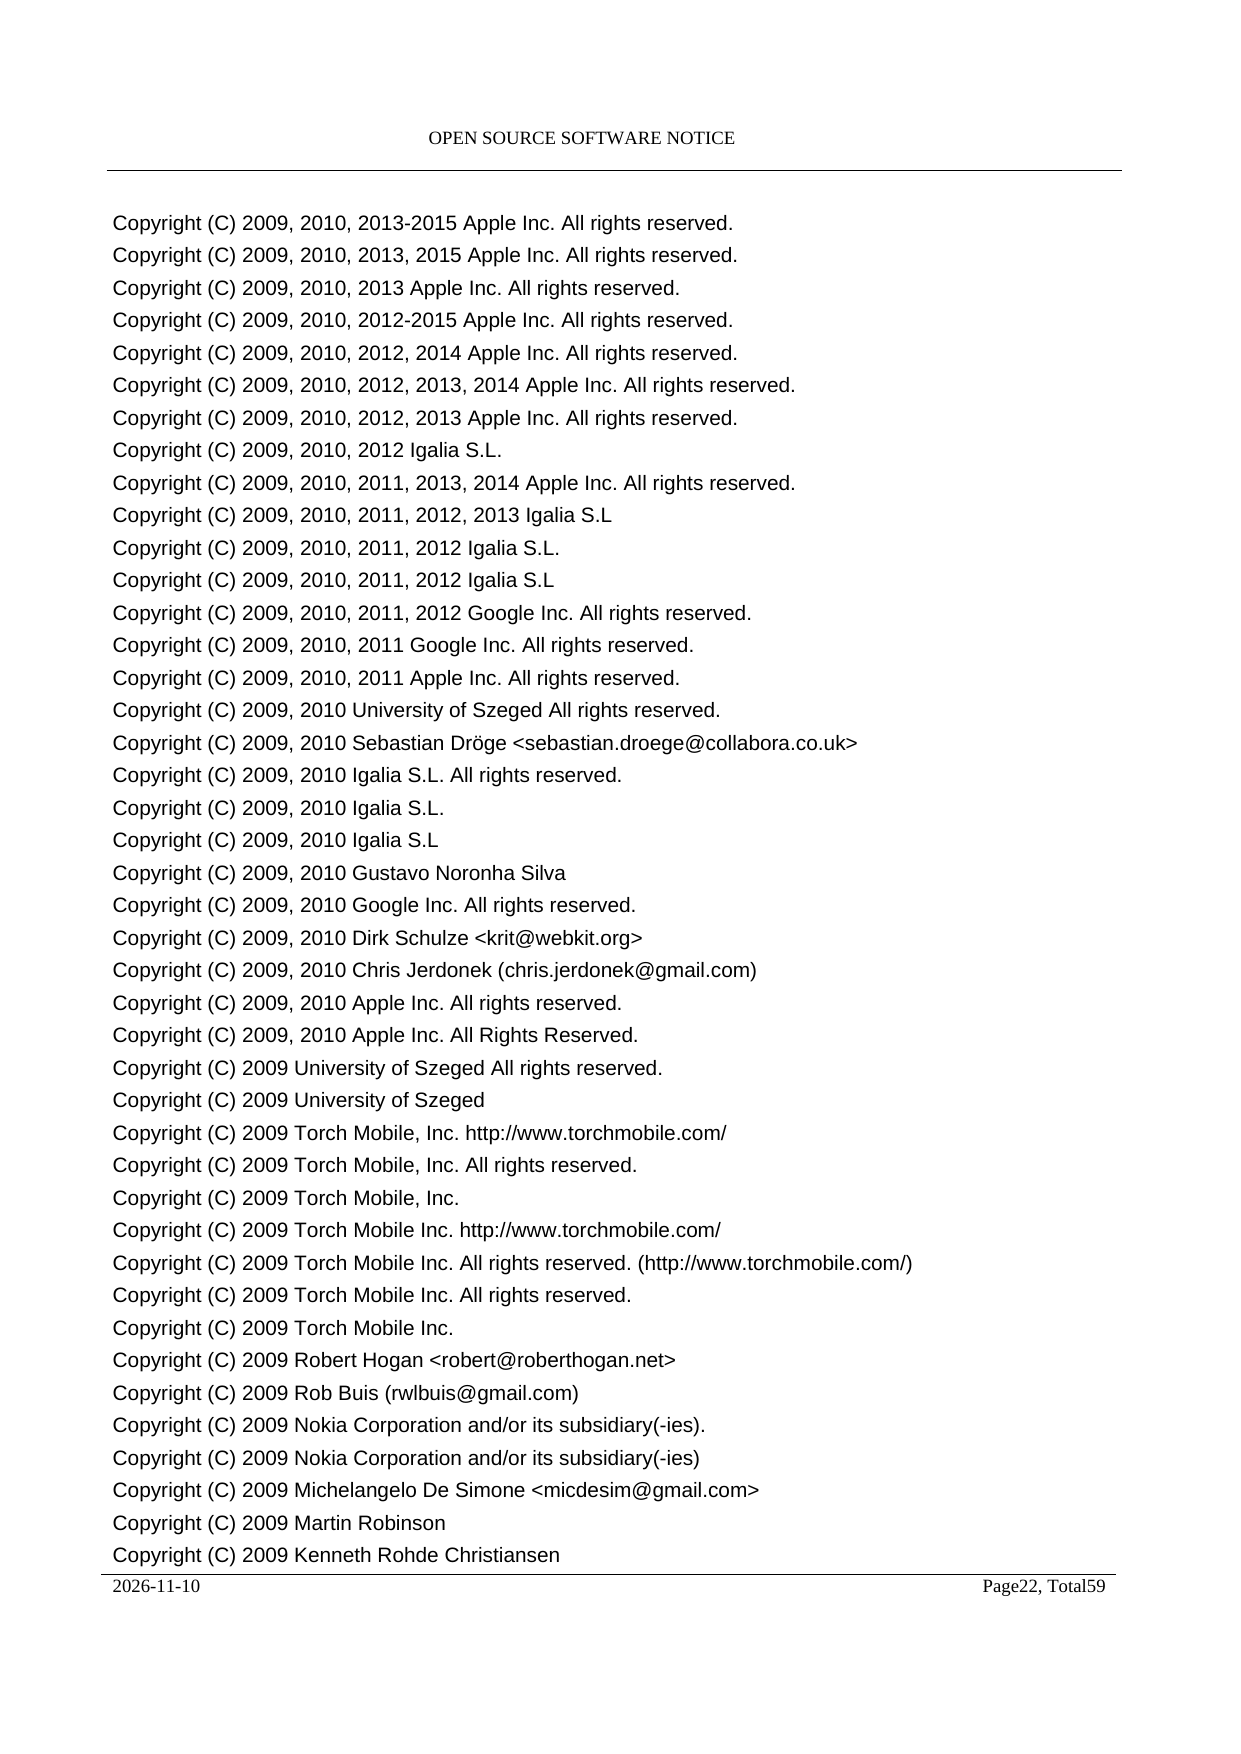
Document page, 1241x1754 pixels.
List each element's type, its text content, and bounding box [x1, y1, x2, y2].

text Copyright (C) 2009, 2010 Google Inc. All rights reserved. [112, 889, 1128, 921]
text Copyright (C) 2009, 2010, 2012 Igalia S.L. [112, 434, 1128, 466]
text Copyright (C) 2009, 2010, 2011, 2012 Google Inc. All rights reserved. [112, 596, 1128, 629]
text Copyright (C) 2009, 2010 Igalia S.L [112, 824, 1128, 856]
text Copyright (C) 2009, 2010, 2013, 2015 Apple Inc. All rights reserved. [112, 239, 1128, 271]
text Copyright (C) 2009, 2010 Apple Inc. All rights reserved. [112, 986, 1128, 1019]
text Copyright (C) 2009 Rob Buis (rwlbuis@gmail.com) [112, 1376, 1128, 1409]
text Copyright (C) 2009 Torch Mobile Inc. All rights reserved. [112, 1279, 1128, 1311]
text Copyright (C) 2009, 2010, 2012, 2013, 2014 Apple Inc. All rights reserved. [112, 369, 1128, 401]
text Copyright (C) 2009 Torch Mobile, Inc. All rights reserved. [112, 1149, 1128, 1181]
text Copyright (C) 2009 Martin Robinson [112, 1506, 1128, 1539]
text Copyright (C) 2009, 2010 Chris Jerdonek (chris.jerdonek@gmail.com) [112, 954, 1128, 986]
text Copyright (C) 2009 Robert Hogan <robert@roberthogan.net> [112, 1344, 1128, 1376]
text Copyright (C) 2009 Torch Mobile, Inc. [112, 1181, 1128, 1214]
text Copyright (C) 2009, 2010, 2011 Apple Inc. All rights reserved. [112, 661, 1128, 694]
text Copyright (C) 2009 Torch Mobile, Inc. http://www.torchmobile.com/ [112, 1116, 1128, 1149]
text Copyright (C) 2009, 2010, 2011, 2012 Igalia S.L [112, 564, 1128, 596]
text Copyright (C) 2009, 2010, 2011, 2012 Igalia S.L. [112, 531, 1128, 564]
text Copyright (C) 2009, 2010, 2013-2015 Apple Inc. All rights reserved. [112, 206, 1128, 239]
text Copyright (C) 2009, 2010, 2012-2015 Apple Inc. All rights reserved. [112, 304, 1128, 336]
text Copyright (C) 2009, 2010, 2012, 2013 Apple Inc. All rights reserved. [112, 401, 1128, 434]
text Copyright (C) 2009 University of Szeged [112, 1084, 1128, 1116]
text Copyright (C) 2009, 2010 Sebastian Dröge <sebastian.droege@collabora.co.uk> [112, 726, 1128, 759]
text Copyright (C) 2009, 2010, 2011 Google Inc. All rights reserved. [112, 629, 1128, 661]
text Copyright (C) 2009, 2010, 2013 Apple Inc. All rights reserved. [112, 271, 1128, 304]
text Copyright (C) 2009 Michelangelo De Simone <micdesim@gmail.com> [112, 1474, 1128, 1506]
text Copyright (C) 2009 University of Szeged All rights reserved. [112, 1051, 1128, 1084]
text Copyright (C) 2009, 2010, 2011, 2012, 2013 Igalia S.L [112, 499, 1128, 531]
text Copyright (C) 2009 Torch Mobile Inc. [112, 1311, 1128, 1344]
text Copyright (C) 2009, 2010 Apple Inc. All Rights Reserved. [112, 1019, 1128, 1051]
text Copyright (C) 2009, 2010, 2011, 2013, 2014 Apple Inc. All rights reserved. [112, 466, 1128, 499]
text Copyright (C) 2009, 2010 Igalia S.L. All rights reserved. [112, 759, 1128, 791]
text Copyright (C) 2009 Torch Mobile Inc. http://www.torchmobile.com/ [112, 1214, 1128, 1246]
text Copyright (C) 2009 Nokia Corporation and/or its subsidiary(-ies) [112, 1441, 1128, 1474]
text Copyright (C) 2009, 2010, 2012, 2014 Apple Inc. All rights reserved. [112, 336, 1128, 369]
text Copyright (C) 2009, 2010 Gustavo Noronha Silva [112, 856, 1128, 889]
text Copyright (C) 2009, 2010 University of Szeged All rights reserved. [112, 694, 1128, 726]
text Copyright (C) 2009, 2010 Igalia S.L. [112, 791, 1128, 824]
text Copyright (C) 2009 Torch Mobile Inc. All rights reserved. (http://www.torchmobile.com/) [112, 1246, 1128, 1279]
text Copyright (C) 2009 Nokia Corporation and/or its subsidiary(-ies). [112, 1409, 1128, 1441]
text Copyright (C) 2009 Kenneth Rohde Christiansen [112, 1539, 1128, 1571]
text Copyright (C) 2009, 2010 Dirk Schulze <krit@webkit.org> [112, 921, 1128, 954]
